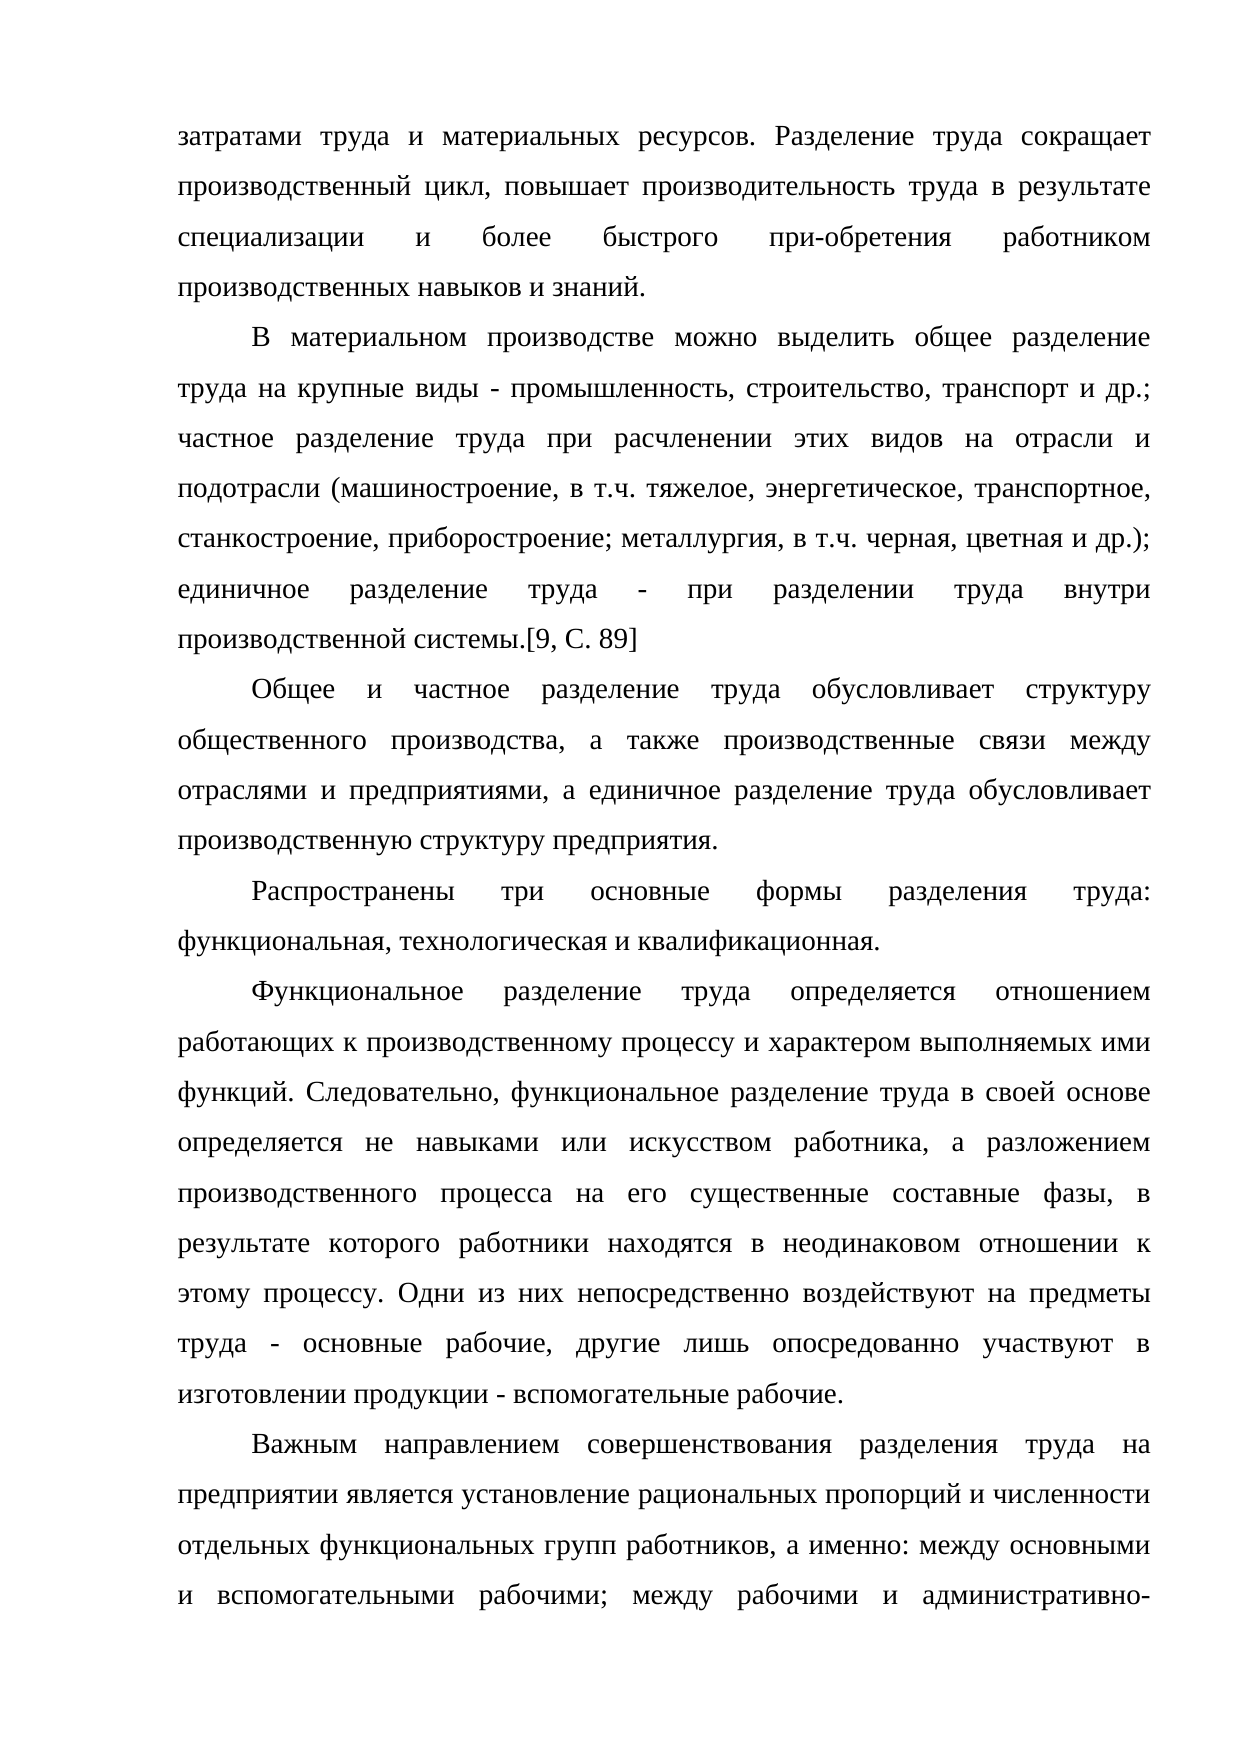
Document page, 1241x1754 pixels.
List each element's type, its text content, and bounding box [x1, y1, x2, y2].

text В материальном производстве можно выделить общее разделение труда на крупные виды - промышленность, строительство, транспорт и др.; частное разделение труда при расчленении этих видов на отрасли и подотрасли (машиностроение, в т.ч. тяжелое, энергетическое, транспортное, станкостроение, приборостроение; металлургия, в т.ч. черная, цветная и др.); единичное разделение труда - при разделении труда внутри производственной системы.[9, С. 89] [177, 319, 1152, 655]
text Распространены три основные формы разделения труда: функциональная, технологическая и квалификационная. [177, 873, 1152, 957]
text Общее и частное разделение труда обусловливает структуру общественного производства, а также производственные связи между отраслями и предприятиями, а единичное разделение труда обусловливает производственную структуру предприятия. [177, 672, 1152, 856]
text Функциональное разделение труда определяется отношением работающих к производственному процессу и характером выполняемых ими функций. Следовательно, функциональное разделение труда в своей основе определяется не навыками или искусством работника, а разложением производственного процесса на его существенные составные фазы, в результате которого работники находятся в неодинаковом отношении к этому процессу. Одни из них непосредственно воздействуют на предметы труда - основные рабочие, другие лишь опосредованно участвуют в изготовлении продукции - вспомогательные рабочие. [177, 973, 1152, 1409]
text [177, 118, 1152, 303]
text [177, 1426, 1152, 1611]
